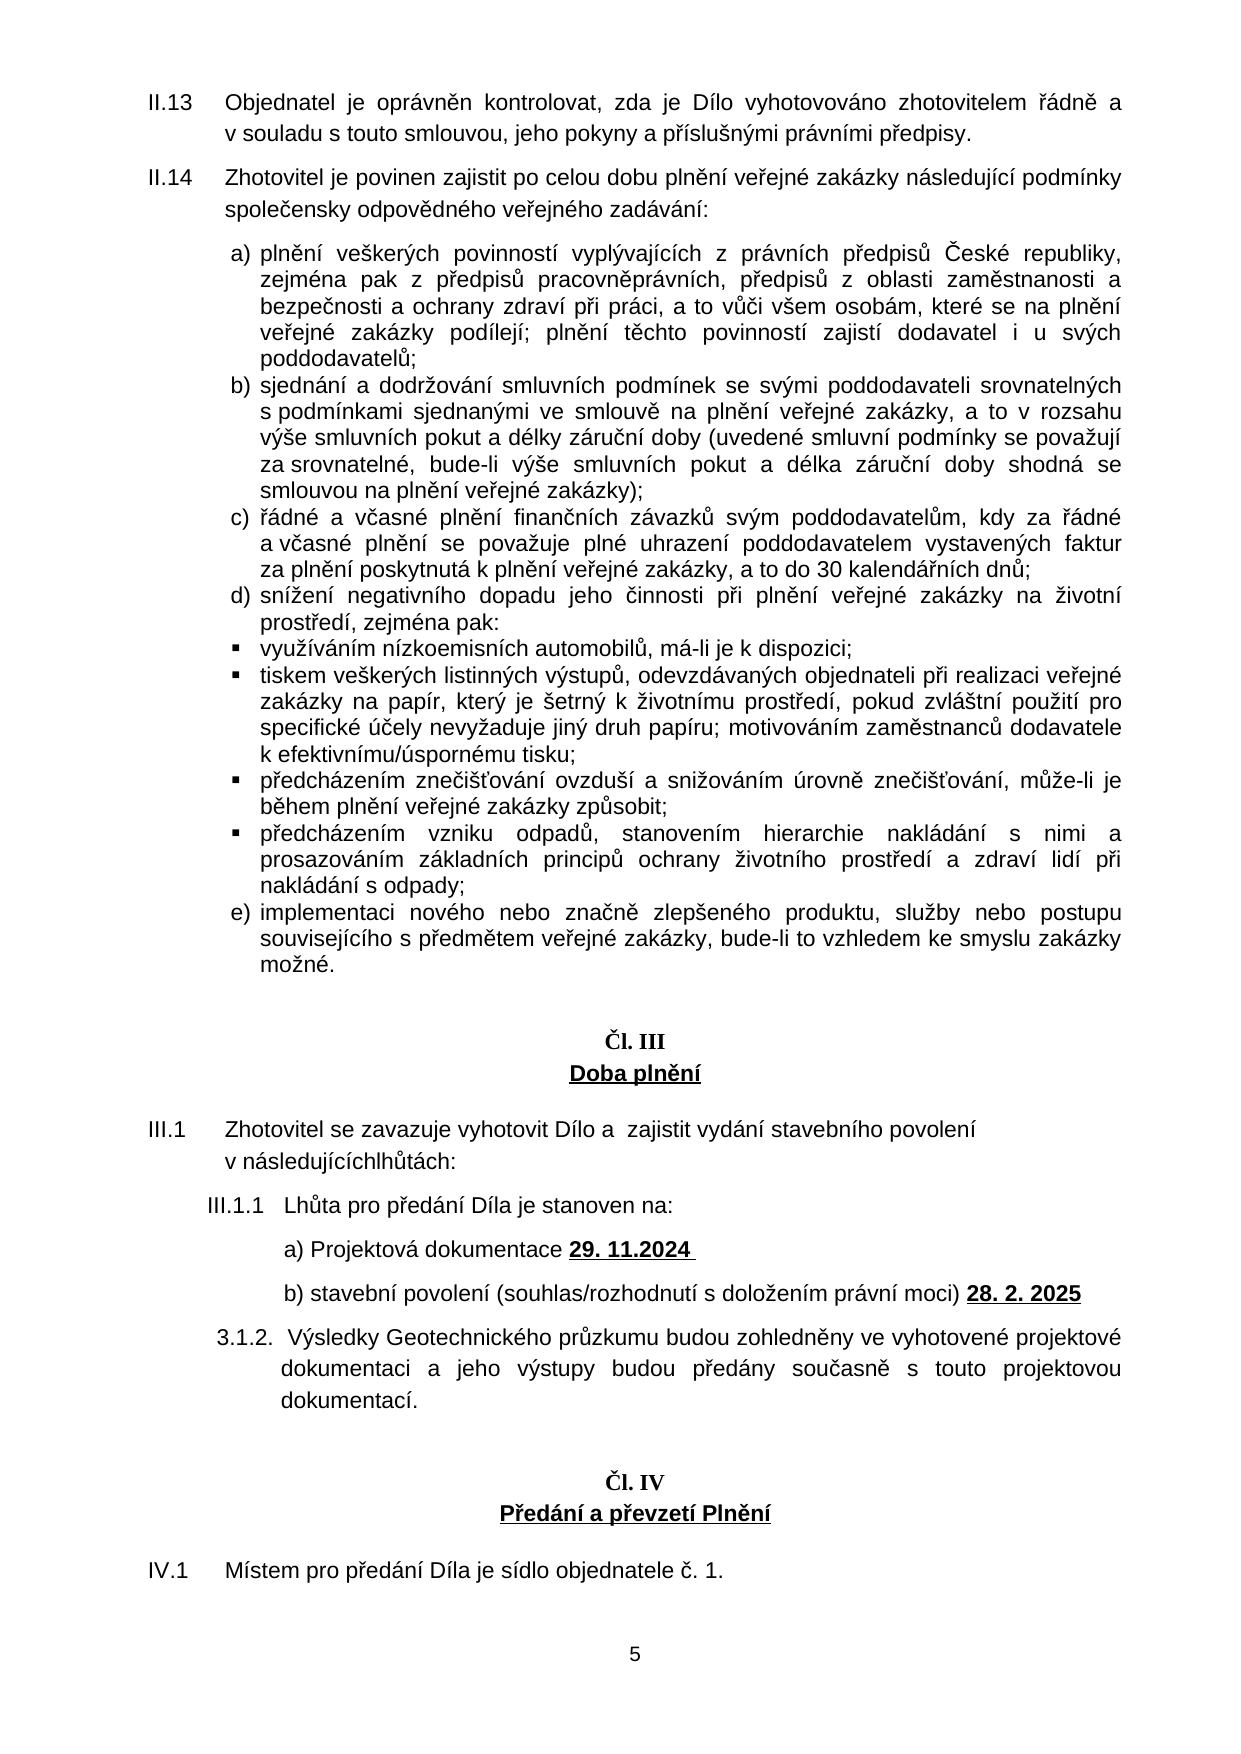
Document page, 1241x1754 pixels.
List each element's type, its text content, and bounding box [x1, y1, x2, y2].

text Předání a převzetí Plnění [148, 1468, 1122, 1527]
list sjednání a dodržování smluvních podmínek se svými poddodavateli srovnatelných s podmínkami sjednanými ve smlouvě na plnění veřejné zakázky, a to v rozsahu výše smluvních pokut a délky záruční doby (uvedené smluvní podmínky se považují za srovnatelné, bude-li výše smluvních pokut a délka záruční doby shodná se smlouvou na plnění veřejné zakázky); [230, 372, 1122, 503]
text Doba plnění [148, 1028, 1122, 1086]
list využíváním nízkoemisních automobilů, má-li je k dispozici; [230, 635, 1122, 662]
list Místem pro předání Díla je sídlo objednatele č. 1. [148, 1557, 1122, 1583]
list tiskem veškerých listinných výstupů, odevzdávaných objednateli při realizaci veřejné zakázky na papír, který je šetrný k životnímu prostředí, pokud zvláštní použití pro specifické účely nevyžaduje jiný druh papíru; motivováním zaměstnanců dodavatele k efektivnímu/úspornému tisku; [230, 662, 1122, 767]
list a) Projektová dokumentace 29. 11.2024 [283, 1236, 1122, 1262]
list plnění veškerých povinností vyplývajících z právních předpisů České republiky, zejména pak z předpisů pracovněprávních, předpisů z oblasti zaměstnanosti a bezpečnosti a ochrany zdraví při práci, a to vůči všem osobám, které se na plnění veřejné zakázky podílejí; plnění těchto povinností zajistí dodavatel i u svých poddodavatelů; [230, 240, 1122, 372]
list Zhotovitel je povinen zajistit po celou dobu plnění veřejné zakázky následující podmínky společensky odpovědného veřejného zadávání: [148, 164, 1122, 222]
list předcházením znečišťování ovzduší a snižováním úrovně znečišťování, může-li je během plnění veřejné zakázky způsobit; [230, 767, 1122, 820]
list Lhůta pro předání Díla je stanoven na: [207, 1192, 1122, 1218]
list snížení negativního dopadu jeho činnosti při plnění veřejné zakázky na životní prostředí, zejména pak: [230, 582, 1122, 635]
list řádné a včasné plnění finančních závazků svým poddodavatelům, kdy za řádné a včasné plnění se považuje plné uhrazení poddodavatelem vystavených faktur za plnění poskytnutá k plnění veřejné zakázky, a to do 30 kalendářních dnů; [230, 503, 1122, 582]
list Objednatel je oprávněn kontrolovat, zda je Dílo vyhotovováno zhotovitelem řádně a v souladu s touto smlouvou, jeho pokyny a příslušnými právními předpisy. [148, 89, 1122, 147]
list 3.1.2. Výsledky Geotechnického průzkumu budou zohledněny ve vyhotovené projektové dokumentaci a jeho výstupy budou předány současně s touto projektovou dokumentací. [148, 1324, 1122, 1413]
list Zhotovitel se zavazuje vyhotovit Dílo a zajistit vydání stavebního povolení v následujícíchlhůtách: [148, 1116, 1122, 1174]
list předcházením vzniku odpadů, stanovením hierarchie nakládání s nimi a prosazováním základních principů ochrany životního prostředí a zdraví lidí při nakládání s odpady; [230, 820, 1122, 899]
list implementaci nového nebo značně zlepšeného produktu, služby nebo postupu souvisejícího s předmětem veřejné zakázky, bude-li to vzhledem ke smyslu zakázky možné. [230, 899, 1122, 978]
list b) stavební povolení (souhlas/rozhodnutí s doložením právní moci) 28. 2. 2025 [283, 1280, 1122, 1306]
